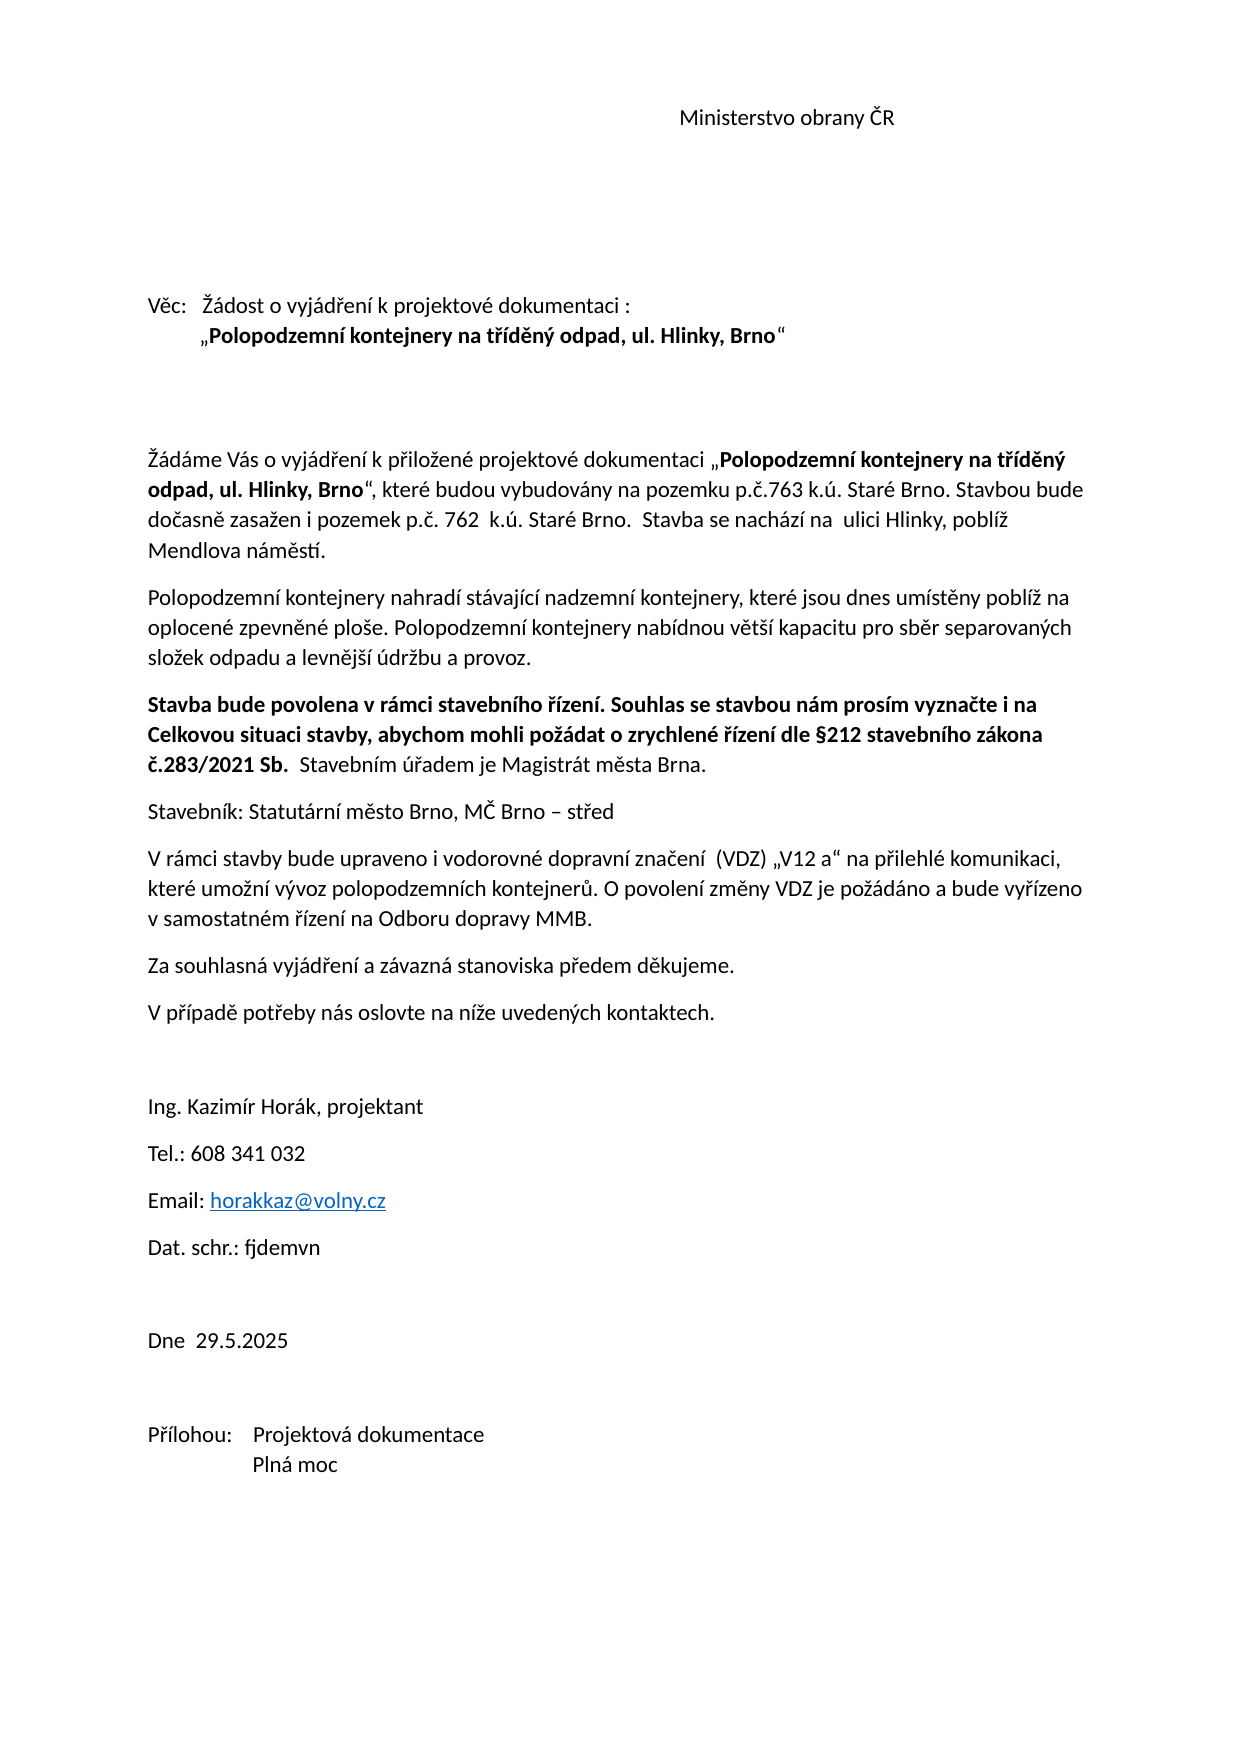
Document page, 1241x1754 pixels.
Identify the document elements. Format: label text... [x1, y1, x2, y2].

text V případě potřeby nás oslovte na níže uvedených kontaktech. [148, 998, 1093, 1026]
text Věc: Žádost o vyjádření k projektové dokumentaci : „Polopodzemní kontejnery na tříděný odpad, ul. Hlinky, Brno“ [148, 291, 1093, 379]
text Tel.: 608 341 032 [148, 1139, 1093, 1167]
text Dat. schr.: fjdemvn [148, 1233, 1093, 1261]
text Za souhlasná vyjádření a závazná stanoviska předem děkujeme. [148, 951, 1093, 979]
text Přílohou: Projektová dokumentace Plná moc [148, 1420, 1093, 1478]
text Stavba bude povolena v rámci stavebního řízení. Souhlas se stavbou nám prosím vyznačte i na Celkovou situaci stavby, abychom mohli požádat o zrychlené řízení dle §212 stavebního zákona č.283/2021 Sb. Stavebním úřadem je Magistrát města Brna. [148, 690, 1093, 778]
text Polopodzemní kontejnery nahradí stávající nadzemní kontejnery, které jsou dnes umístěny poblíž na oplocené zpevněné ploše. Polopodzemní kontejnery nabídnou větší kapacitu pro sběr separovaných složek odpadu a levnější údržbu a provoz. [148, 583, 1093, 671]
text Stavebník: Statutární město Brno, MČ Brno – střed [148, 797, 1093, 825]
text V rámci stavby bude upraveno i vodorovné dopravní značení (VDZ) „V12 a“ na přilehlé komunikaci, které umožní vývoz polopodzemních kontejnerů. O povolení změny VDZ je požádáno a bude vyřízeno v samostatném řízení na Odboru dopravy MMB. [148, 844, 1093, 932]
text Dne 29.5.2025 [148, 1326, 1093, 1354]
text Žádáme Vás o vyjádření k přiložené projektové dokumentaci „Polopodzemní kontejnery na tříděný odpad, ul. Hlinky, Brno“, které budou vybudovány na pozemku p.č.763 k.ú. Staré Brno. Stavbou bude dočasně zasažen i pozemek p.č. 762 k.ú. Staré Brno. Stavba se nachází na ulici Hlinky, poblíž Mendlova náměstí. [148, 445, 1093, 564]
text Ing. Kazimír Horák, projektant [148, 1092, 1093, 1120]
text Ministerstvo obrany ČR [148, 103, 1093, 131]
text Email: horakkaz@volny.cz [148, 1186, 1093, 1214]
